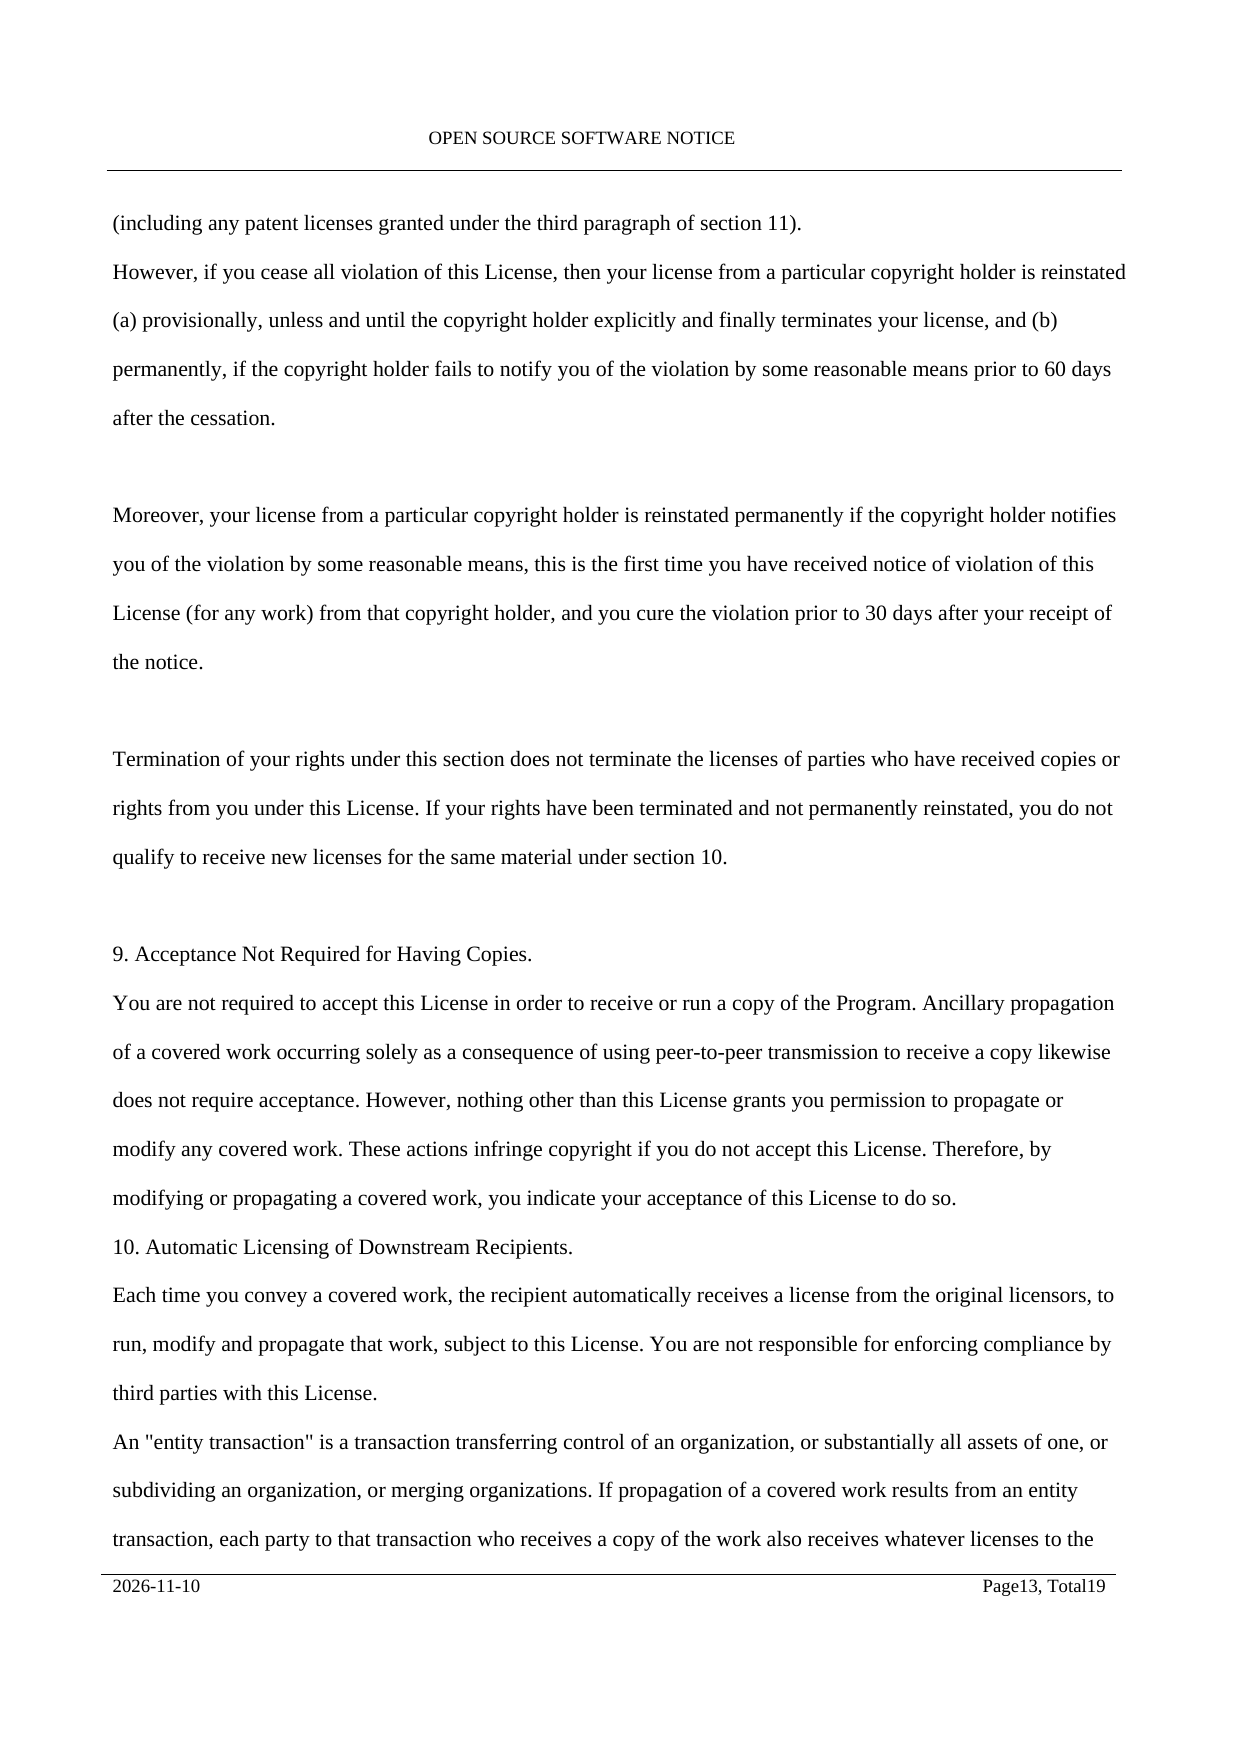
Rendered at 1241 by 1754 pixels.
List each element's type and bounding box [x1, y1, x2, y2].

text [112, 206, 1128, 1555]
